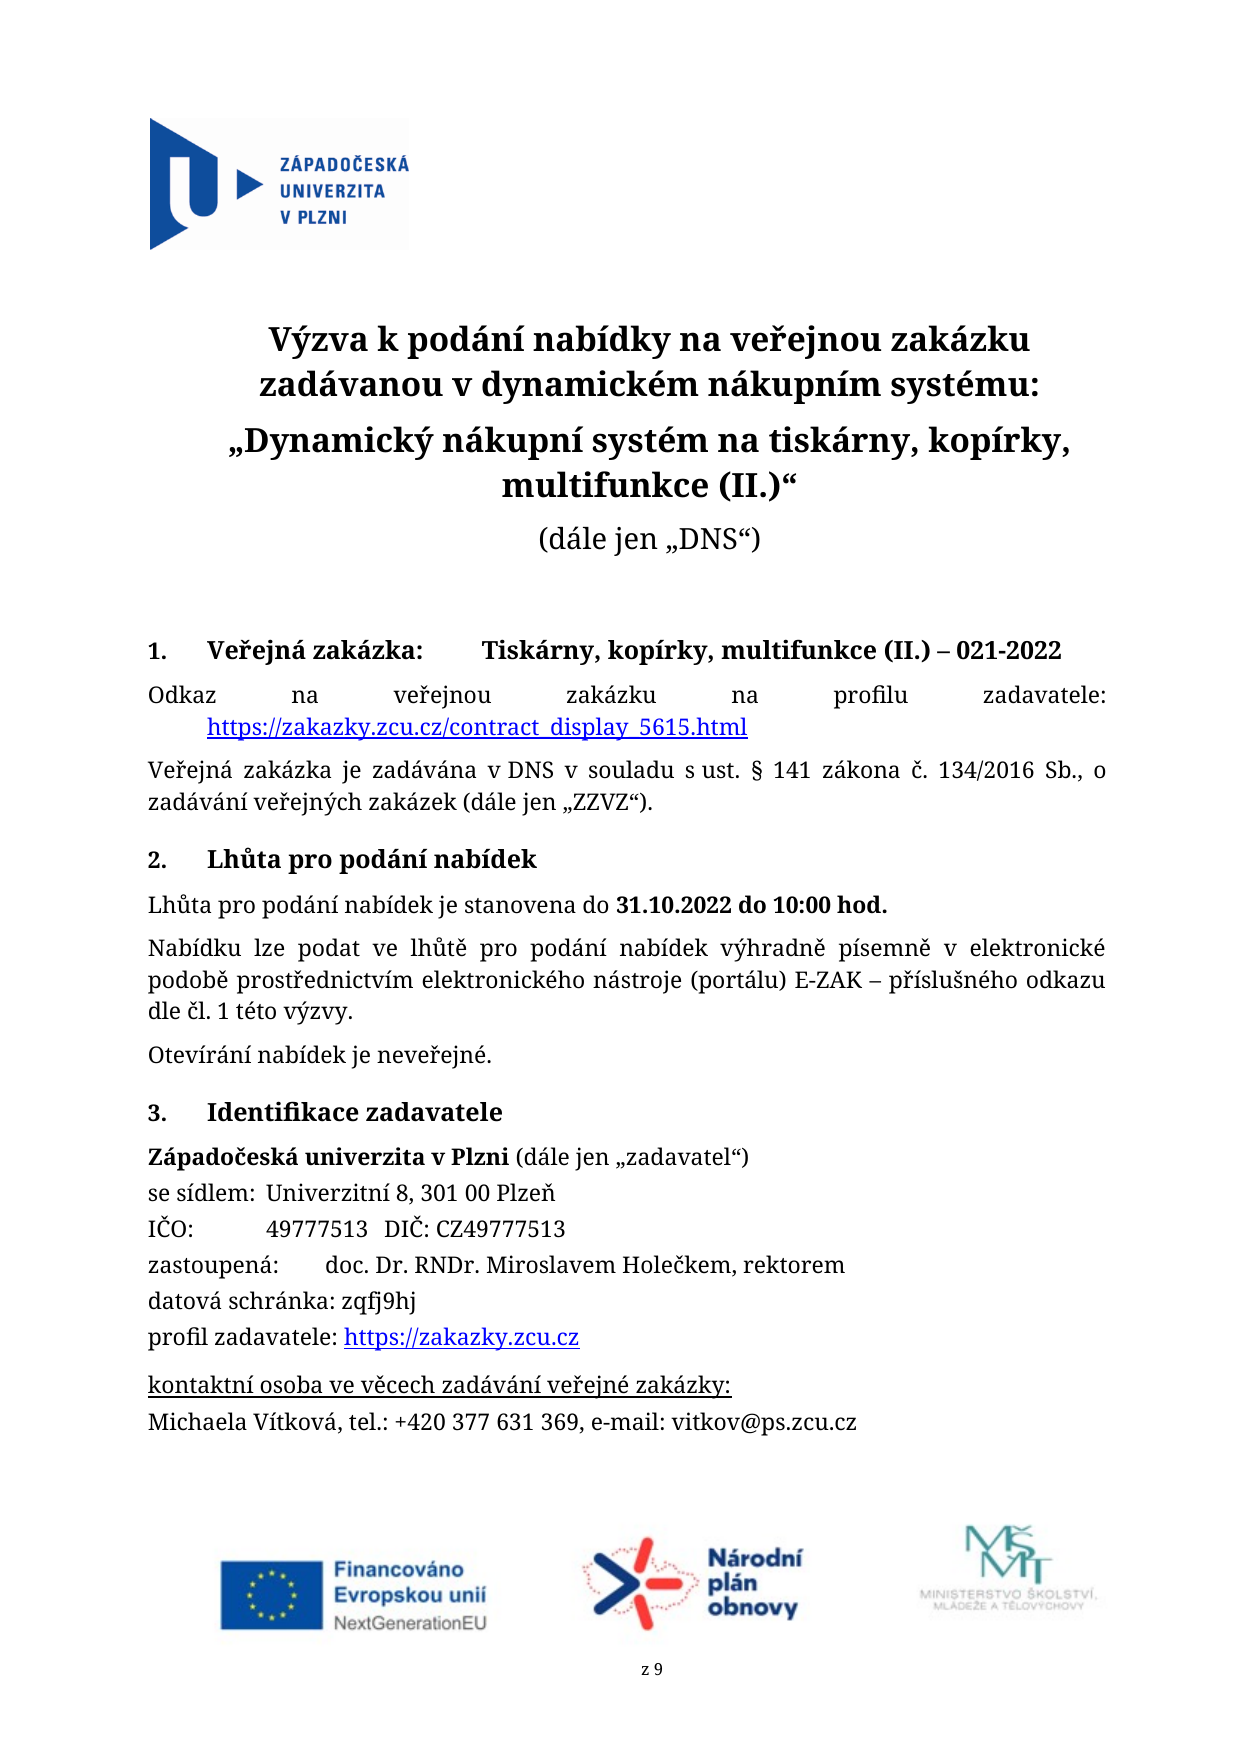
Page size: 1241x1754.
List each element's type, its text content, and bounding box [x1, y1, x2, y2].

subtitle Identifikace zadavatele [148, 1095, 1107, 1129]
text Nabídku lze podat ve lhůtě pro podání nabídek výhradně písemně v elektronické podobě prostřednictvím elektronického nástroje (portálu) E-ZAK – příslušného odkazu dle čl. 1 této výzvy. [148, 932, 1107, 1026]
text IČO: 49777513 DIČ: CZ49777513 [148, 1213, 1107, 1244]
text (dále jen „DNS“) [192, 518, 1107, 558]
text Lhůta pro podání nabídek je stanovena do 31.10.2022 do 10:00 hod. [148, 888, 1107, 920]
text Otevírání nabídek je neveřejné. [148, 1038, 1107, 1070]
text profil zadavatele: https://zakazky.zcu.cz [148, 1321, 1107, 1352]
text datová schránka: zqfj9hj [148, 1285, 1107, 1316]
subtitle Veřejná zakázka: Tiskárny, kopírky, multifunkce (II.) – 021-2022 [148, 633, 1107, 667]
text se sídlem: Univerzitní 8, 301 00 Plzeň [148, 1177, 1107, 1208]
subtitle Lhůta pro podání nabídek [148, 842, 1107, 876]
text Michaela Vítková, tel.: +420 377 631 369, e-mail: vitkov@ps.zcu.cz [148, 1405, 1107, 1437]
text zastoupená: doc. Dr. RNDr. Miroslavem Holečkem, rektorem [148, 1249, 1107, 1280]
picture [150, 118, 409, 250]
picture [192, 1477, 1152, 1658]
text Veřejná zakázka je zadávána v DNS v souladu s ust. § 141 zákona č. 134/2016 Sb., o zadávání veřejných zakázek (dále jen „ZZVZ“). [148, 754, 1107, 817]
text Výzva k podání nabídky na veřejnou zakázku zadávanou v dynamickém nákupním systému: [192, 316, 1107, 406]
text Západočeská univerzita v Plzni (dále jen „zadavatel“) [148, 1141, 1107, 1173]
text „Dynamický nákupní systém na tiskárny, kopírky, multifunkce (II.)“ [192, 417, 1107, 508]
text kontaktní osoba ve věcech zadávání veřejné zakázky: [148, 1369, 1107, 1401]
text Odkaz na veřejnou zakázku na profilu zadavatele: https://zakazky.zcu.cz/contract_display_5615.html [148, 679, 1107, 742]
